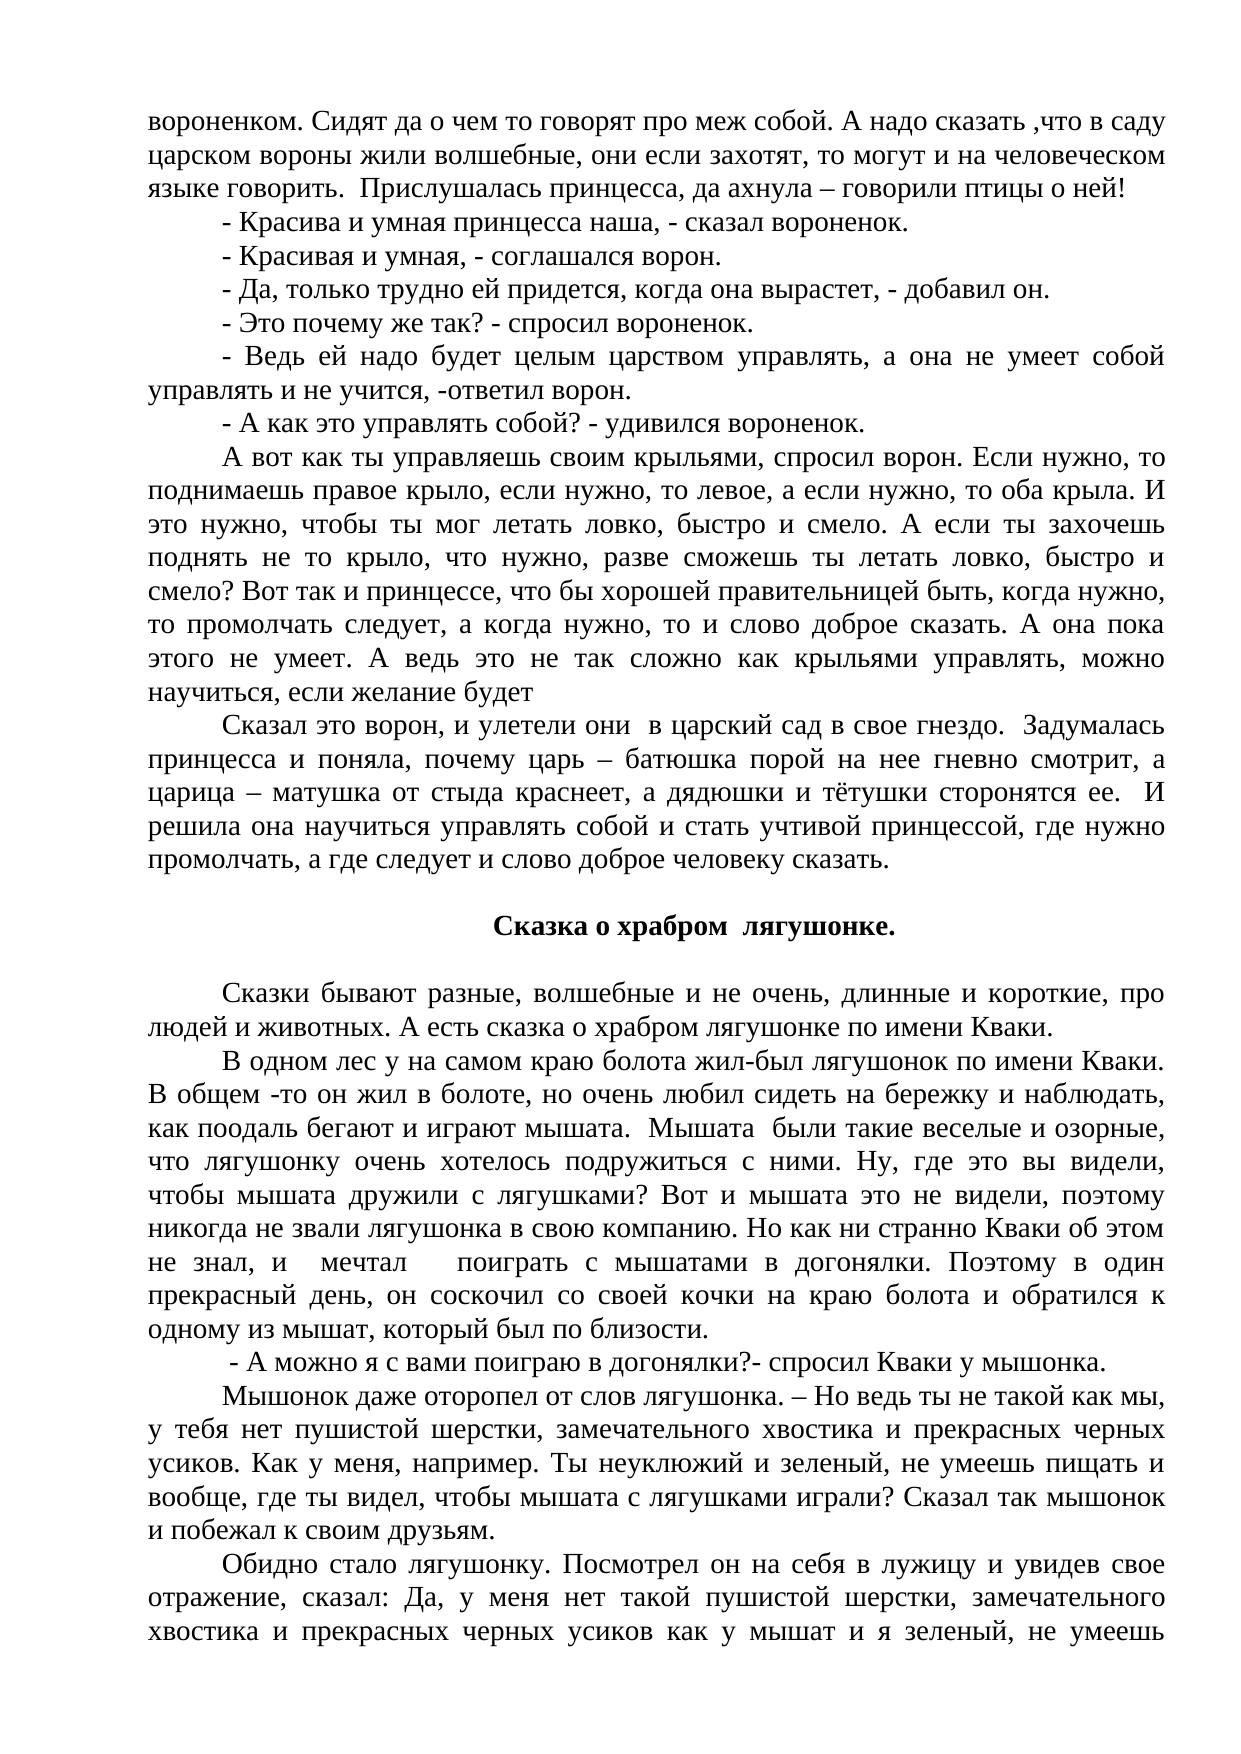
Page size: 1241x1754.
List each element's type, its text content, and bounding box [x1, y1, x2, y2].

text Сказка о храбром лягушонке. [148, 908, 1167, 942]
text - Ведь ей надо будет целым царством управлять, а она не умеет собой управлять и не учится, -ответил ворон. [148, 338, 1167, 405]
text - А как это управлять собой? - удивился вороненок. [148, 405, 1167, 439]
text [148, 1546, 1167, 1646]
text - Это почему же так? - спросил вороненок. [148, 305, 1167, 338]
text - Да, только трудно ей придется, когда она вырастет, - добавил он. [148, 271, 1167, 305]
text В одном лес у на самом краю болота жил-был лягушонок по имени Кваки. В общем -то он жил в болоте, но очень любил сидеть на бережку и наблюдать, как поодаль бегают и играют мышата. Мышата были такие веселые и озорные, что лягушонку очень хотелось подружиться с ними. Ну, где это вы видели, чтобы мышата дружили с лягушками? Вот и мышата это не видели, поэтому никогда не звали лягушонка в свою компанию. Но как ни странно Кваки об этом не знал, и мечтал поиграть с мышатами в догонялки. Поэтому в один прекрасный день, он соскочил со своей кочки на краю болота и обратился к одному из мышат, который был по близости. [148, 1043, 1167, 1344]
text - А можно я с вами поиграю в догонялки?- спросил Кваки у мышонка. [148, 1344, 1167, 1378]
text Сказки бывают разные, волшебные и не очень, длинные и короткие, про людей и животных. А есть сказка о храбром лягушонке по имени Кваки. [148, 976, 1167, 1043]
text Сказал это ворон, и улетели они в царский сад в свое гнездо. Задумалась принцесса и поняла, почему царь – батюшка порой на нее гневно смотрит, а царица – матушка от стыда краснеет, а дядюшки и тётушки сторонятся ее. И решила она научиться управлять собой и стать учтивой принцессой, где нужно промолчать, а где следует и слово доброе человеку сказать. [148, 707, 1167, 875]
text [148, 103, 1167, 204]
text Мышонок даже оторопел от слов лягушонка. – Но ведь ты не такой как мы, у тебя нет пушистой шерстки, замечательного хвостика и прекрасных черных усиков. Как у меня, например. Ты неуклюжий и зеленый, не умеешь пищать и вообще, где ты видел, чтобы мышата с лягушками играли? Сказал так мышонок и побежал к своим друзьям. [148, 1378, 1167, 1546]
text - Красивая и умная, - соглашался ворон. [148, 238, 1167, 271]
text - Красива и умная принцесса наша, - сказал вороненок. [148, 204, 1167, 238]
text А вот как ты управляешь своим крыльями, спросил ворон. Если нужно, то поднимаешь правое крыло, если нужно, то левое, а если нужно, то оба крыла. И это нужно, чтобы ты мог летать ловко, быстро и смело. А если ты захочешь поднять не то крыло, что нужно, разве сможешь ты летать ловко, быстро и смело? Вот так и принцессе, что бы хорошей правительницей быть, когда нужно, то промолчать следует, а когда нужно, то и слово доброе сказать. А она пока этого не умеет. А ведь это не так сложно как крыльями управлять, можно научиться, если желание будет [148, 439, 1167, 707]
